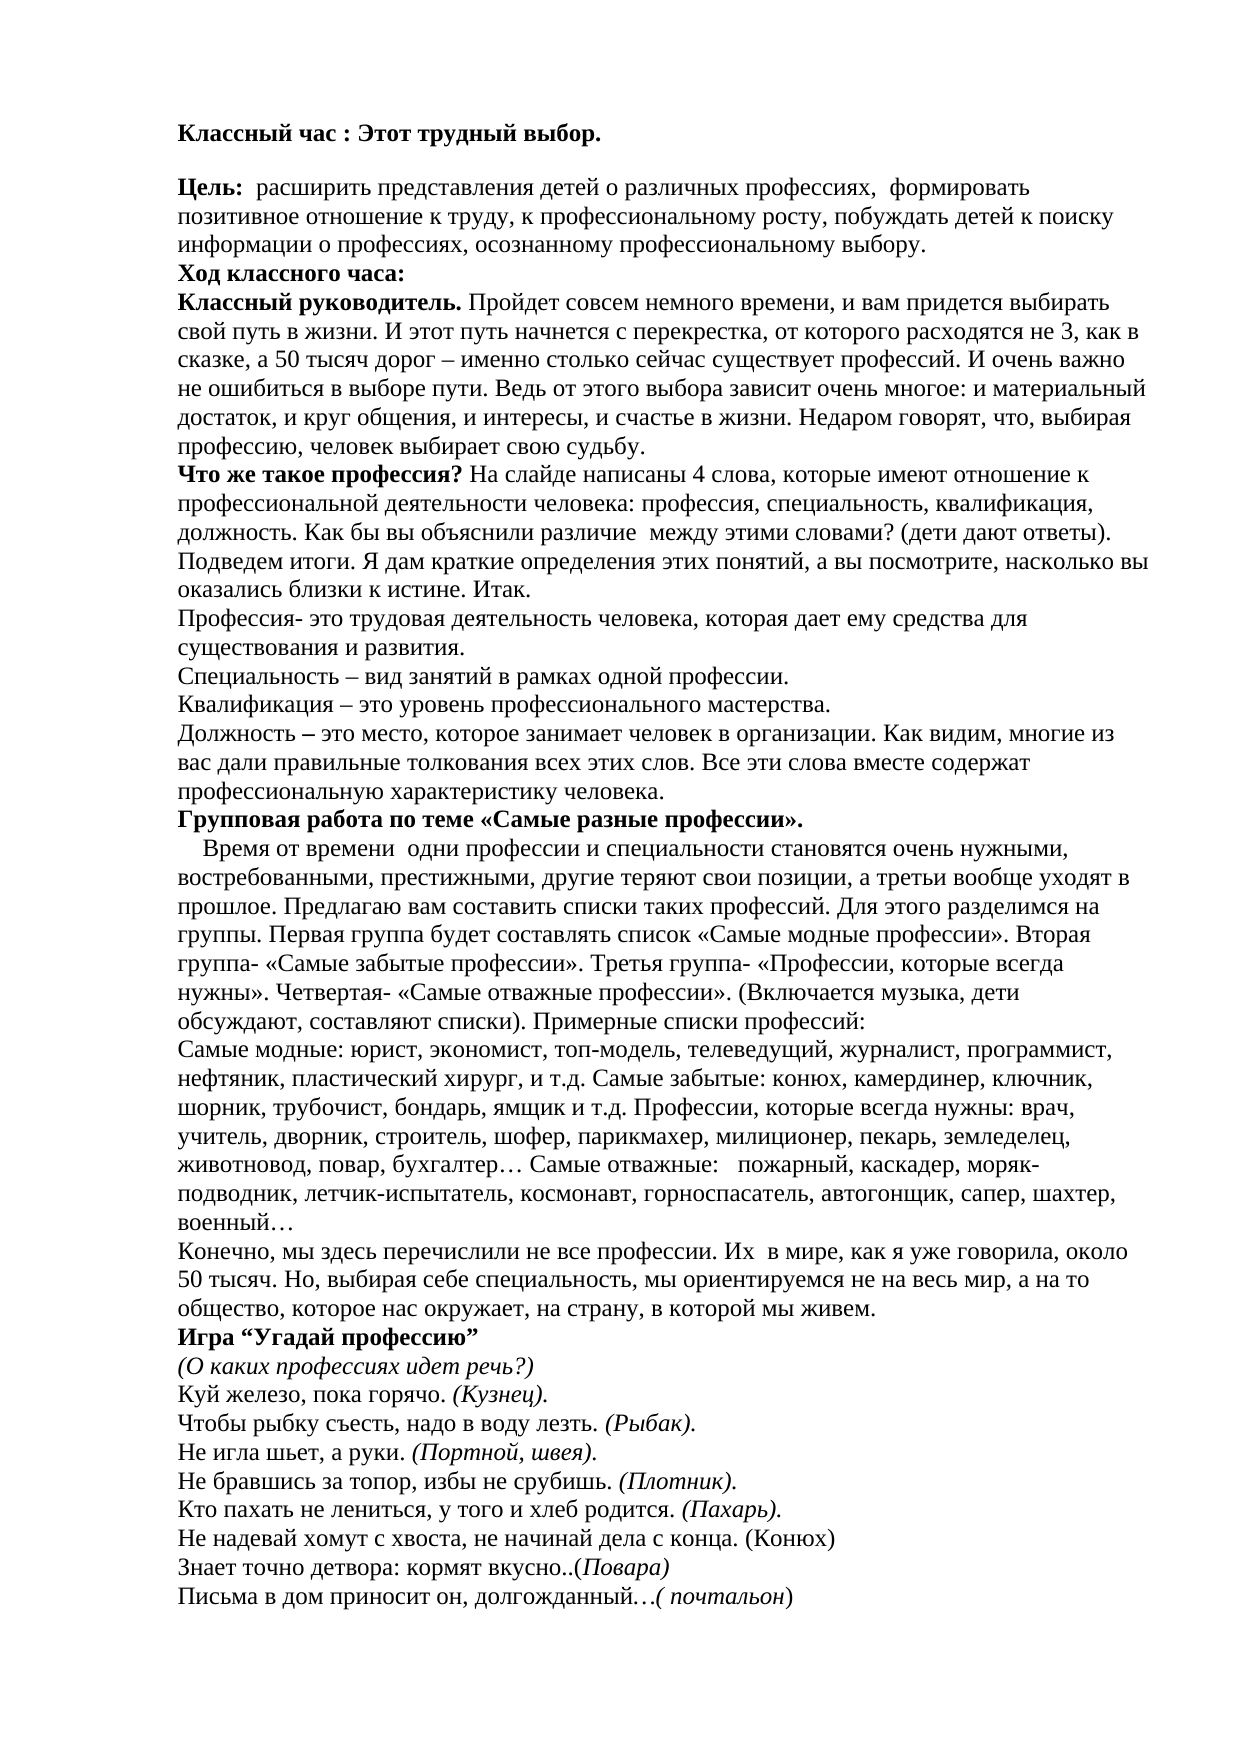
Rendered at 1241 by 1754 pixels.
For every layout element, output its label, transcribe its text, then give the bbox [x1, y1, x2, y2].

text Ход классного часа: [177, 258, 1152, 287]
text Специальность – вид занятий в рамках одной профессии. [177, 661, 1152, 689]
text Конечно, мы здесь перечислили не все профессии. Их в мире, как я уже говорила, около 50 тысяч. Но, выбирая себе специальность, мы ориентируемся не на весь мир, а на то общество, которое нас окружает, на страну, в которой мы живем. [177, 1236, 1152, 1322]
text Должность – это место, которое занимает человек в организации. Как видим, многие из вас дали правильные толкования всех этих слов. Все эти слова вместе содержат профессиональную характеристику человека. [177, 718, 1152, 804]
text (О каких профессиях идет речь?) [177, 1351, 1152, 1379]
text Письма в дом приносит он, долгожданный…( почтальон) [177, 1581, 1152, 1609]
text Квалификация – это уровень профессионального мастерства. [177, 689, 1152, 718]
text Профессия- это трудовая деятельность человека, которая дает ему средства для существования и развития. [177, 603, 1152, 661]
text Кто пахать не лениться, у того и хлеб родится. (Пахарь). [177, 1494, 1152, 1523]
text Цель: расширить представления детей о различных профессиях, формировать позитивное отношение к труду, к профессиональному росту, побуждать детей к поиску информации о профессиях, осознанному профессиональному выбору. [177, 172, 1152, 258]
text Самые модные: юрист, экономист, топ-модель, телеведущий, журналист, программист, нефтяник, пластический хирург, и т.д. Самые забытые: конюх, камердинер, ключник, шорник, трубочист, бондарь, ямщик и т.д. Профессии, которые всегда нужны: врач, учитель, дворник, строитель, шофер, парикмахер, милиционер, пекарь, земледелец, животновод, повар, бухгалтер… Самые отважные: пожарный, каскадер, моряк-подводник, летчик-испытатель, космонавт, горноспасатель, автогонщик, сапер, шахтер, военный… [177, 1034, 1152, 1236]
text Подведем итоги. Я дам краткие определения этих понятий, а вы посмотрите, насколько вы оказались близки к истине. Итак. [177, 546, 1152, 603]
text Что же такое профессия? На слайде написаны 4 слова, которые имеют отношение к профессиональной деятельности человека: профессия, специальность, квалификация, должность. Как бы вы объяснили различие между этими словами? (дети дают ответы). [177, 459, 1152, 546]
text Не бравшись за топор, избы не срубишь. (Плотник). [177, 1466, 1152, 1494]
text Классный руководитель. Пройдет совсем немного времени, и вам придется выбирать свой путь в жизни. И этот путь начнется с перекрестка, от которого расходятся не 3, как в сказке, а 50 тысяч дорог – именно столько сейчас существует профессий. И очень важно не ошибиться в выборе пути. Ведь от этого выбора зависит очень многое: и материальный достаток, и круг общения, и интересы, и счастье в жизни. Недаром говорят, что, выбирая профессию, человек выбирает свою судьбу. [177, 287, 1152, 459]
text Классный час : Этот трудный выбор. [177, 118, 1152, 147]
text Не надевай хомут с хвоста, не начинай дела с конца. (Конюх) [177, 1523, 1152, 1552]
text Знает точно детвора: кормят вкусно..(Повара) [177, 1552, 1152, 1581]
text Групповая работа по теме «Самые разные профессии». [177, 804, 1152, 833]
text Чтобы рыбку съесть, надо в воду лезть. (Рыбак). [177, 1408, 1152, 1437]
text Не игла шьет, а руки. (Портной, швея). [177, 1437, 1152, 1466]
text Время от времени одни профессии и специальности становятся очень нужными, востребованными, престижными, другие теряют свои позиции, а третьи вообще уходят в прошлое. Предлагаю вам составить списки таких профессий. Для этого разделимся на группы. Первая группа будет составлять список «Самые модные профессии». Вторая группа- «Самые забытые профессии». Третья группа- «Профессии, которые всегда нужны». Четвертая- «Самые отважные профессии». (Включается музыка, дети обсуждают, составляют списки). Примерные списки профессий: [177, 833, 1152, 1034]
text Куй железо, пока горячо. (Кузнец). [177, 1379, 1152, 1408]
text Игра “Угадай профессию” [177, 1322, 1152, 1351]
